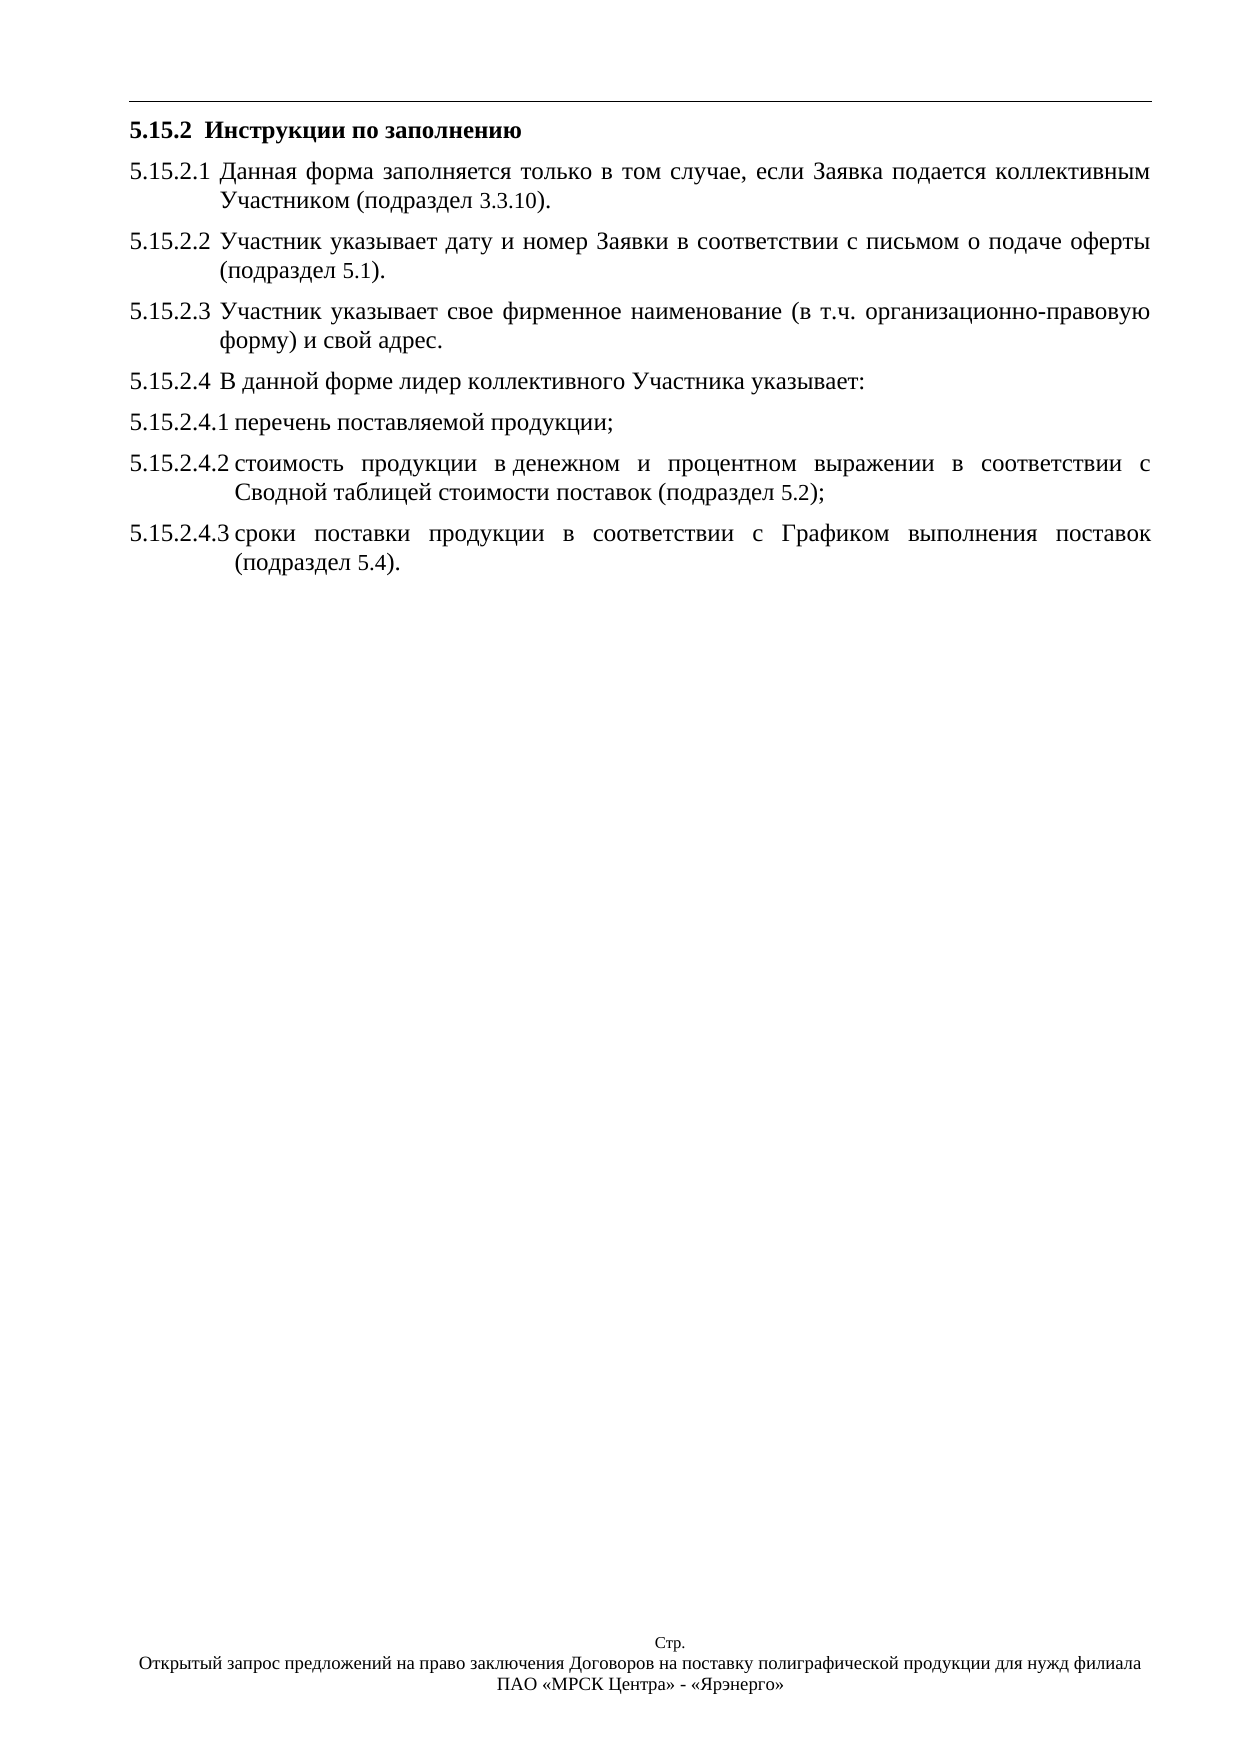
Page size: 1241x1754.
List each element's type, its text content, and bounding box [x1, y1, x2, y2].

list Участник указывает дату и номер Заявки в соответствии с письмом о подаче оферты (подраздел 5.1). [129, 226, 1152, 283]
list Участник указывает свое фирменное наименование (в т.ч. организационно-правовую форму) и свой адрес. [129, 296, 1152, 353]
list В данной форме лидер коллективного Участника указывает: [129, 366, 1152, 395]
list перечень поставляемой продукции; [129, 407, 1152, 436]
list сроки поставки продукции в соответствии с Графиком выполнения поставок (подраздел 5.4). [129, 518, 1152, 576]
list стоимость продукции в денежном и процентном выражении в соответствии с Сводной таблицей стоимости поставок (подраздел 5.2); [129, 448, 1152, 506]
list Данная форма заполняется только в том случае, если Заявка подается коллективным Участником (подраздел 3.3.10). [129, 156, 1152, 213]
subtitle Инструкции по заполнению [129, 115, 1152, 143]
